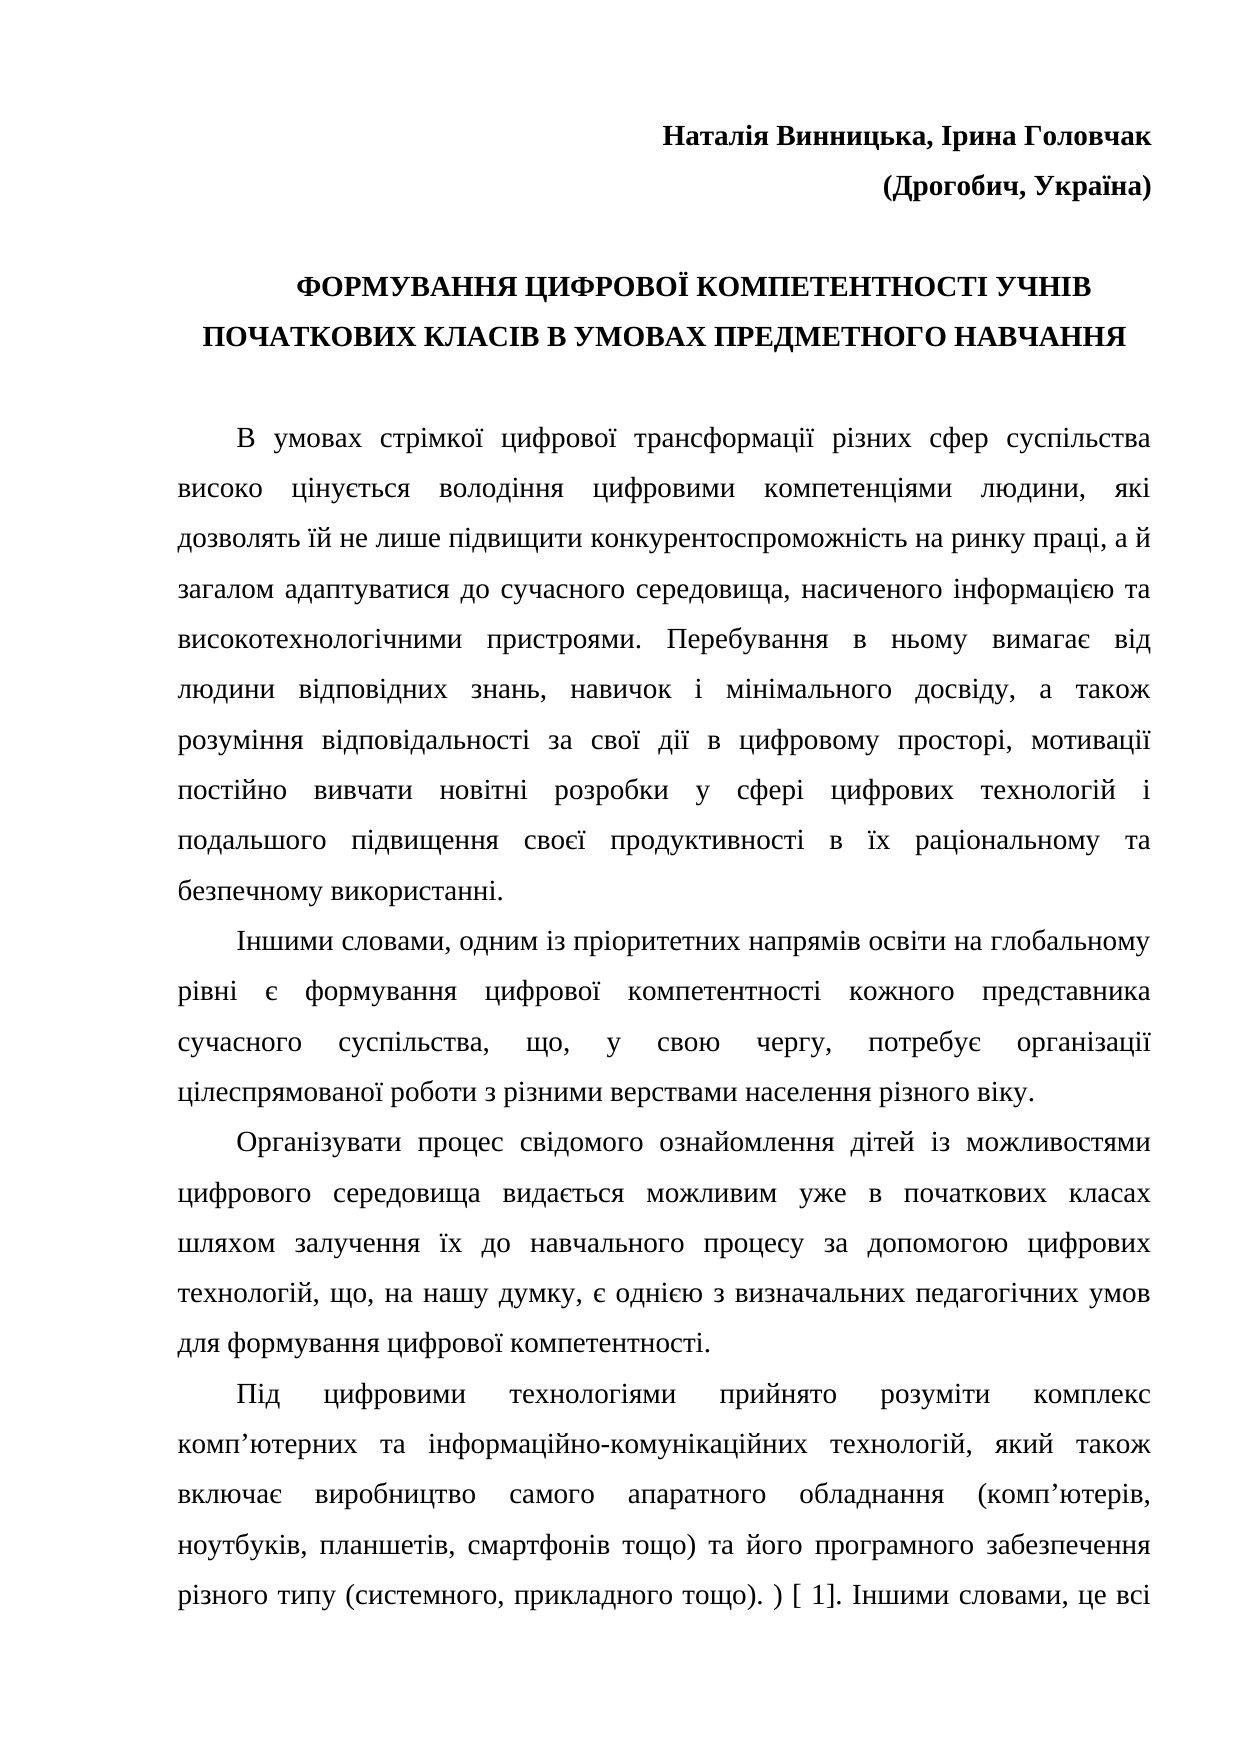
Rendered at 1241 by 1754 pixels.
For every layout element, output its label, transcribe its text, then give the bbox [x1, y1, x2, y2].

text Іншими словами, одним із пріоритетних напрямів освіти на глобальному рівні є формування цифрової компетентності кожного представника сучасного суспільства, що, у свою чергу, потребує організації цілеспрямованої роботи з різними верствами населення різного віку. [177, 923, 1152, 1108]
text В умовах стрімкої цифрової трансформації різних сфер суспільства високо цінується володіння цифровими компетенціями людини, які дозволять їй не лише підвищити конкурентоспроможність на ринку праці, а й загалом адаптуватися до сучасного середовища, насиченого інформацією та високотехнологічними пристроями. Перебування в ньому вимагає від людини відповідних знань, навичок і мінімального досвіду, а також розуміння відповідальності за свої дії в цифровому просторі, мотивації постійно вивчати новітні розробки у сфері цифрових технологій і подальшого підвищення своєї продуктивності в їх раціональному та безпечному використанні. [177, 420, 1152, 906]
text ФОРМУВАННЯ ЦИФРОВОЇ КОМПЕТЕНТНОСТІ УЧНІВ ПОЧАТКОВИХ КЛАСІВ В УМОВАХ ПРЕДМЕТНОГО НАВЧАННЯ [177, 269, 1152, 353]
text Організувати процес свідомого ознайомлення дітей із можливостями цифрового середовища видається можливим уже в початкових класах шляхом залучення їх до навчального процесу за допомогою цифрових технологій, що, на нашу думку, є однією з визначальних педагогічних умов для формування цифрової компетентності. [177, 1124, 1152, 1359]
text Наталія Винницька, Ірина Головчак [177, 118, 1152, 152]
text (Дрогобич, Україна) [177, 168, 1152, 202]
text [177, 1376, 1152, 1611]
